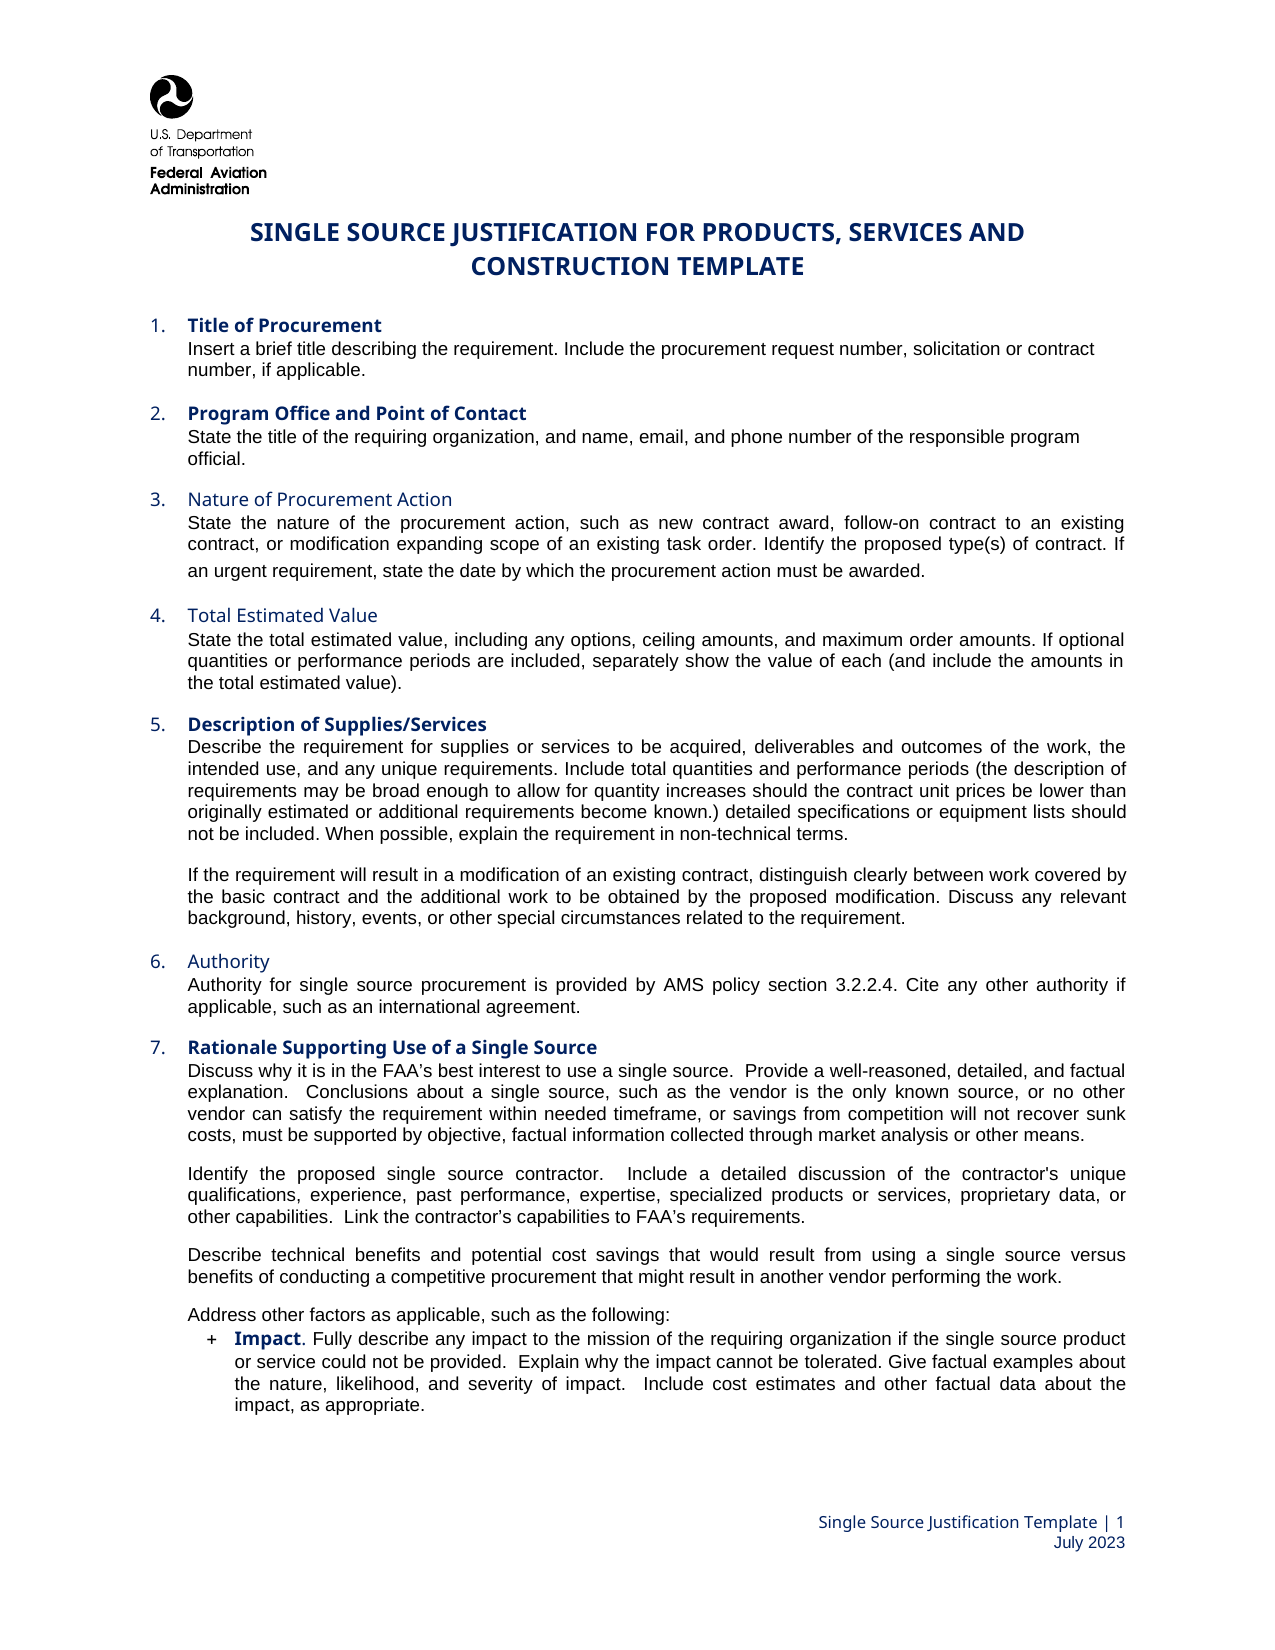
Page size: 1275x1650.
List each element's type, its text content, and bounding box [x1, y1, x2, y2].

text Describe technical benefits and potential cost savings that would result from using a single source versus benefits of conducting a competitive procurement that might result in another vendor performing the work. [187, 1244, 1127, 1287]
list State the nature of the procurement action, such as new contract award, follow-on contract to an existing contract, or modification expanding scope of an existing task order. Identify the proposed type(s) of contract. If an urgent requirement, state the date by which the procurement action must be awarded. [187, 512, 1125, 583]
list Impact. Fully describe any impact to the mission of the requiring organization if the single source product or service could not be provided. Explain why the impact cannot be tolerated. Give factual examples about the nature, likelihood, and severity of impact. Include cost estimates and other factual data about the impact, as appropriate. [206, 1325, 1127, 1416]
text Authority for single source procurement is provided by AMS policy section 3.2.2.4. Cite any other authority if applicable, such as an international agreement. [187, 974, 1127, 1017]
list Rationale Supporting Use of a Single Source [150, 1034, 1127, 1059]
list Insert a brief title describing the requirement. Include the procurement request number, solicitation or contract number, if applicable. [187, 338, 1127, 381]
list Program Office and Point of Contact [150, 401, 1125, 426]
list Total Estimated Value [150, 599, 1125, 629]
list State the total estimated value, including any options, ceiling amounts, and maximum order amounts. If optional quantities or performance periods are included, separately show the value of each (and include the amounts in the total estimated value). [187, 629, 1125, 693]
text Discuss why it is in the FAA’s best interest to use a single source. Provide a well-reasoned, detailed, and factual explanation. Conclusions about a single source, such as the vendor is the only known source, or no other vendor can satisfy the requirement within needed timeframe, or savings from competition will not recover sunk costs, must be supported by objective, factual information collected through market analysis or other means. [187, 1059, 1127, 1146]
list Describe the requirement for supplies or services to be acquired, deliverables and outcomes of the work, the intended use, and any unique requirements. Include total quantities and performance periods (the description of requirements may be broad enough to allow for quantity increases should the contract unit prices be lower than originally estimated or additional requirements become known.) detailed specifications or equipment lists should not be included. When possible, explain the requirement in non-technical terms. [187, 736, 1127, 844]
text If the requirement will result in a modification of an existing contract, distinguish clearly between work covered by the basic contract and the additional work to be obtained by the proposed modification. Discuss any relevant background, history, events, or other special circumstances related to the requirement. [187, 864, 1127, 929]
list Nature of Procurement Action [150, 486, 1125, 512]
text Address other factors as applicable, such as the following: [187, 1304, 1127, 1325]
text Identify the proposed single source contractor. Include a detailed discussion of the contractor's unique qualifications, experience, past performance, expertise, specialized products or services, proprietary data, or other capabilities. Link the contractor’s capabilities to FAA’s requirements. [187, 1162, 1127, 1227]
list State the title of the requiring organization, and name, email, and phone number of the responsible program official. [187, 426, 1125, 469]
list Authority [150, 947, 1125, 974]
list Description of Supplies/Services [150, 711, 1127, 736]
list Title of Procurement [150, 312, 1127, 338]
text SINGLE SOURCE JUSTIFICATION FOR PRODUCTS, SERVICES AND CONSTRUCTION TEMPLATE [150, 215, 1125, 283]
